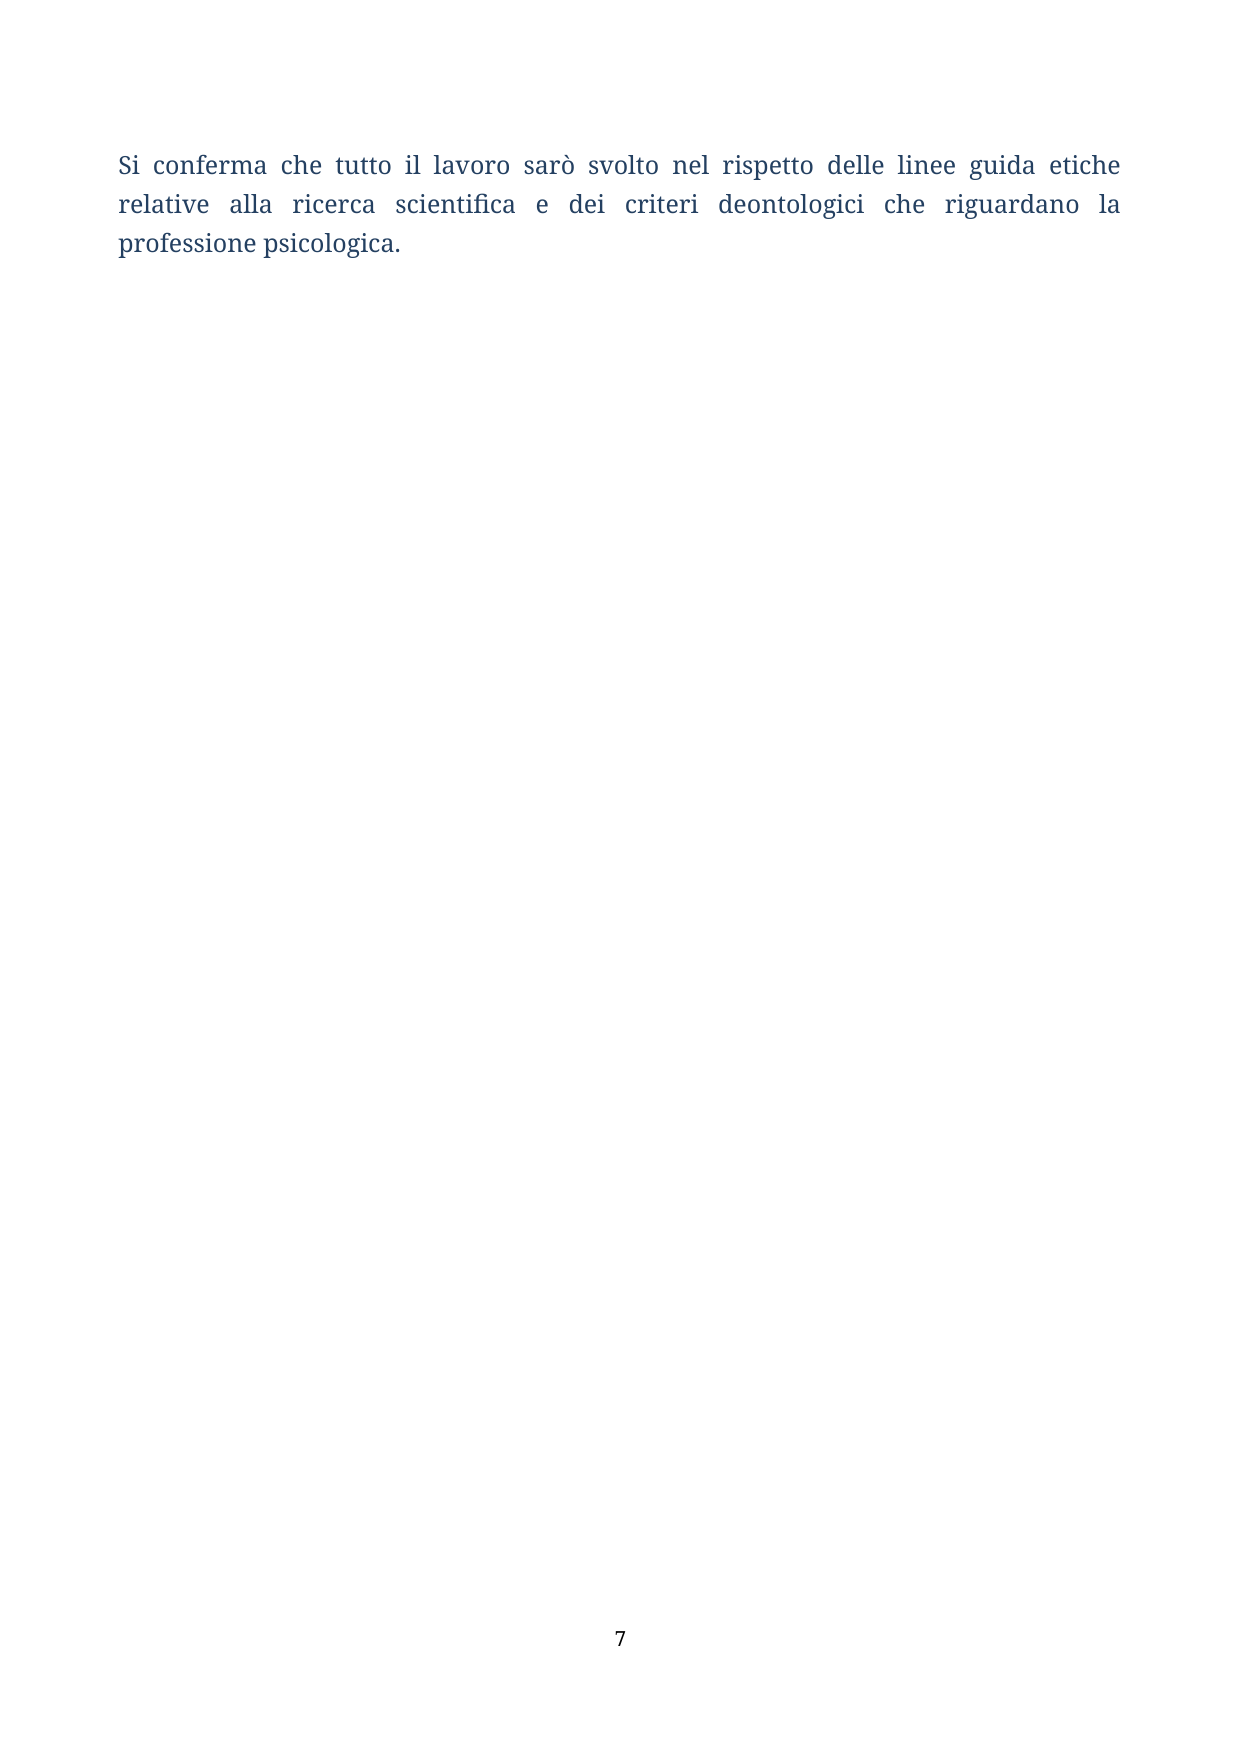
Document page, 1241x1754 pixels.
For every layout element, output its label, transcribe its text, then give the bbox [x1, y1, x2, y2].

text Si conferma che tutto il lavoro sarò svolto nel rispetto delle linee guida etiche relative alla ricerca scientifica e dei criteri deontologici che riguardano la professione psicologica. [118, 148, 1122, 260]
